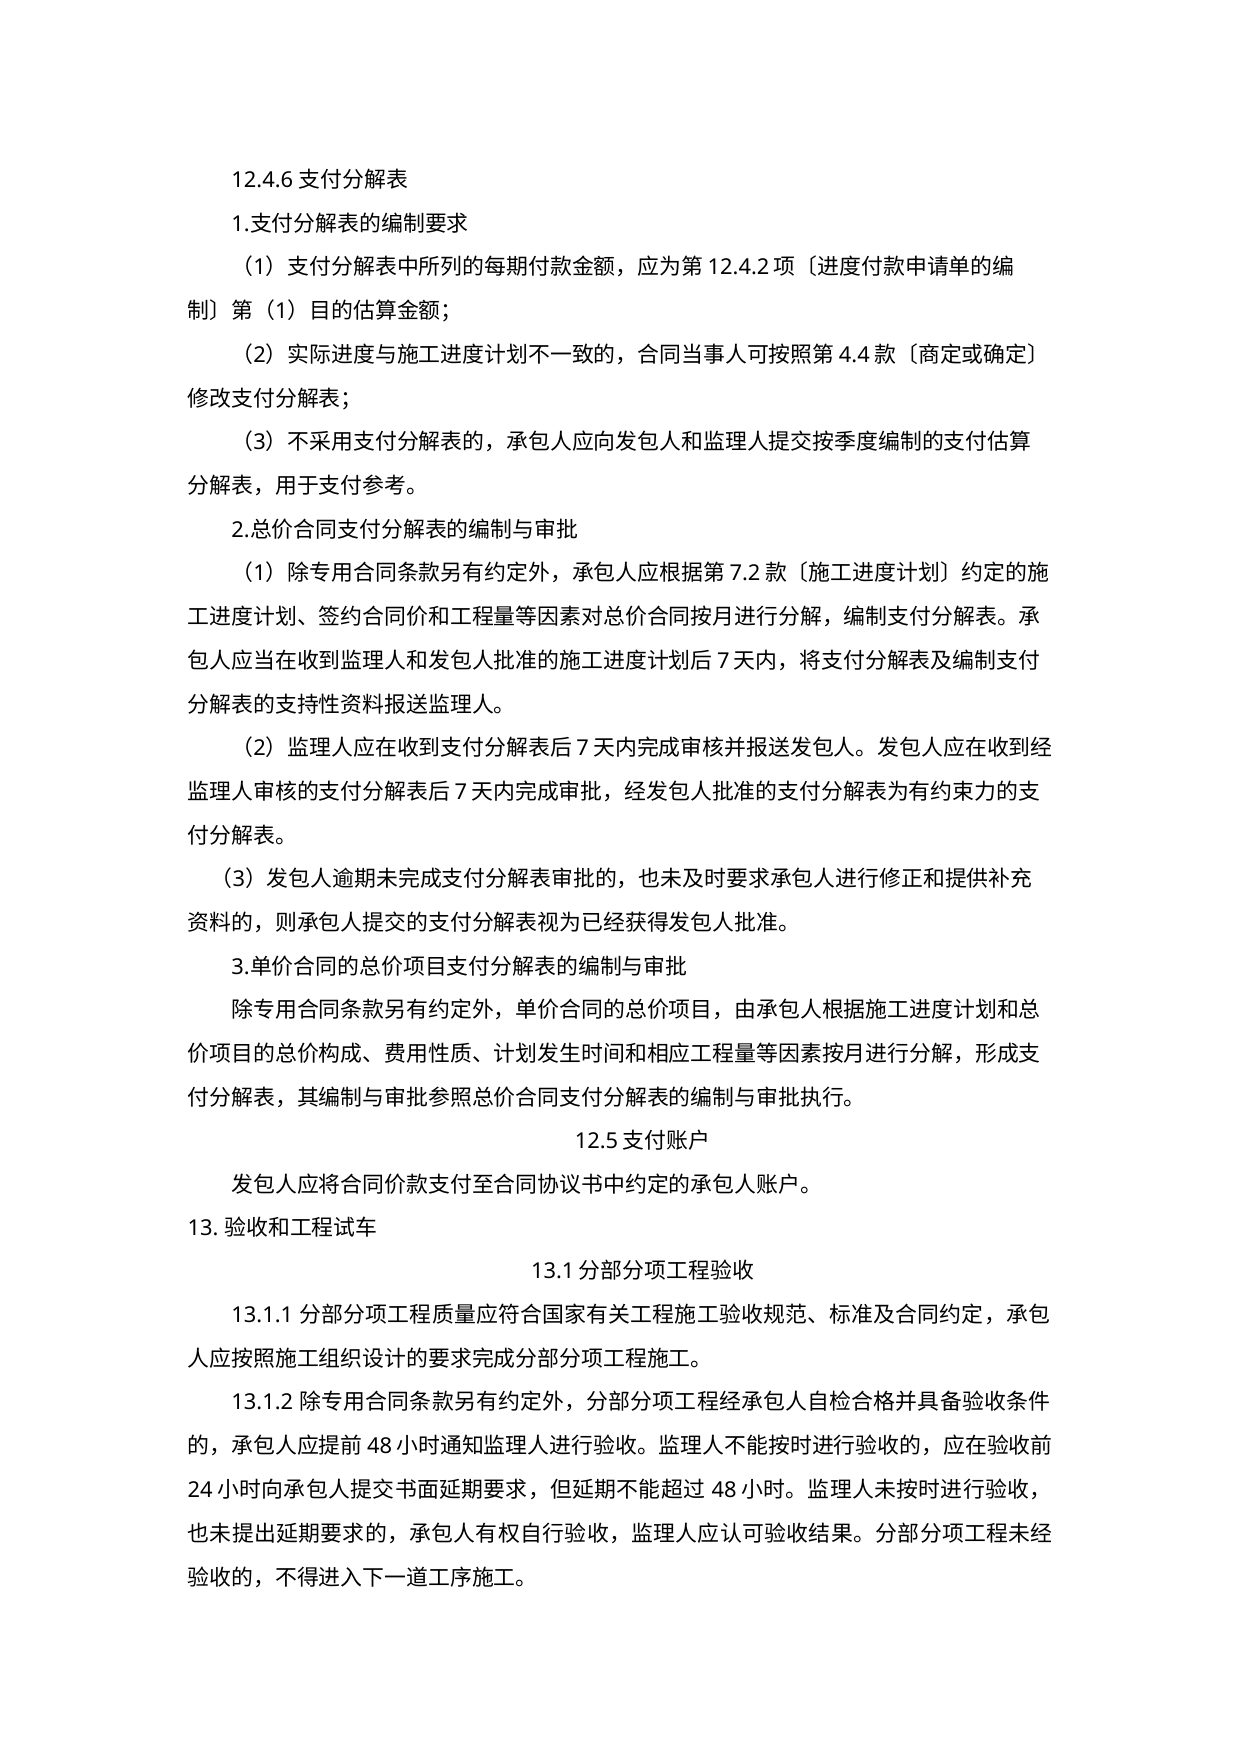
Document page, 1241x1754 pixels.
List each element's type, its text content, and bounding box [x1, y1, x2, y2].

text （3）不采用支付分解表的，承包人应向发包人和监理人提交按季度编制的支付估算分解表，用于支付参考。 [187, 424, 1053, 500]
text 3.单价合同的总价项目支付分解表的编制与审批 [187, 948, 1053, 981]
text （3）发包人逾期未完成支付分解表审批的，也未及时要求承包人进行修正和提供补充资料的，则承包人提交的支付分解表视为已经获得发包人批准。 [187, 861, 1053, 937]
text 13.1.2 除专用合同条款另有约定外，分部分项工程经承包人自检合格并具备验收条件的，承包人应提前48小时通知监理人进行验收。监理人不能按时进行验收的，应在验收前24小时向承包人提交书面延期要求，但延期不能超过48小时。监理人未按时进行验收，也未提出延期要求的，承包人有权自行验收，监理人应认可验收结果。分部分项工程未经验收的，不得进入下一道工序施工。 [187, 1384, 1053, 1592]
text 除专用合同条款另有约定外，单价合同的总价项目，由承包人根据施工进度计划和总价项目的总价构成、费用性质、计划发生时间和相应工程量等因素按月进行分解，形成支付分解表，其编制与审批参照总价合同支付分解表的编制与审批执行。 [187, 992, 1053, 1112]
text 13.1.1 分部分项工程质量应符合国家有关工程施工验收规范、标准及合同约定，承包人应按照施工组织设计的要求完成分部分项工程施工。 [187, 1296, 1053, 1373]
text 2.总价合同支付分解表的编制与审批 [187, 511, 1053, 544]
text 发包人应将合同价款支付至合同协议书中约定的承包人账户。 [187, 1166, 1053, 1199]
subtitle 12.5支付账户 [188, 1123, 1053, 1156]
text （1）除专用合同条款另有约定外，承包人应根据第7.2款〔施工进度计划〕约定的施工进度计划、签约合同价和工程量等因素对总价合同按月进行分解，编制支付分解表。承包人应当在收到监理人和发包人批准的施工进度计划后7天内，将支付分解表及编制支付分解表的支持性资料报送监理人。 [187, 555, 1053, 719]
text （2）监理人应在收到支付分解表后7天内完成审核并报送发包人。发包人应在收到经监理人审核的支付分解表后7天内完成审批，经发包人批准的支付分解表为有约束力的支付分解表。 [187, 730, 1053, 850]
text 1.支付分解表的编制要求 [187, 206, 1053, 238]
text （2）实际进度与施工进度计划不一致的，合同当事人可按照第4.4款〔商定或确定〕修改支付分解表； [187, 336, 1053, 413]
subtitle 13. 验收和工程试车 [187, 1210, 1053, 1242]
text （1）支付分解表中所列的每期付款金额，应为第12.4.2项〔进度付款申请单的编制〕第（1）目的估算金额； [187, 249, 1053, 325]
text 12.4.6 支付分解表 [187, 162, 1053, 194]
subtitle 13.1分部分项工程验收 [188, 1253, 1053, 1286]
